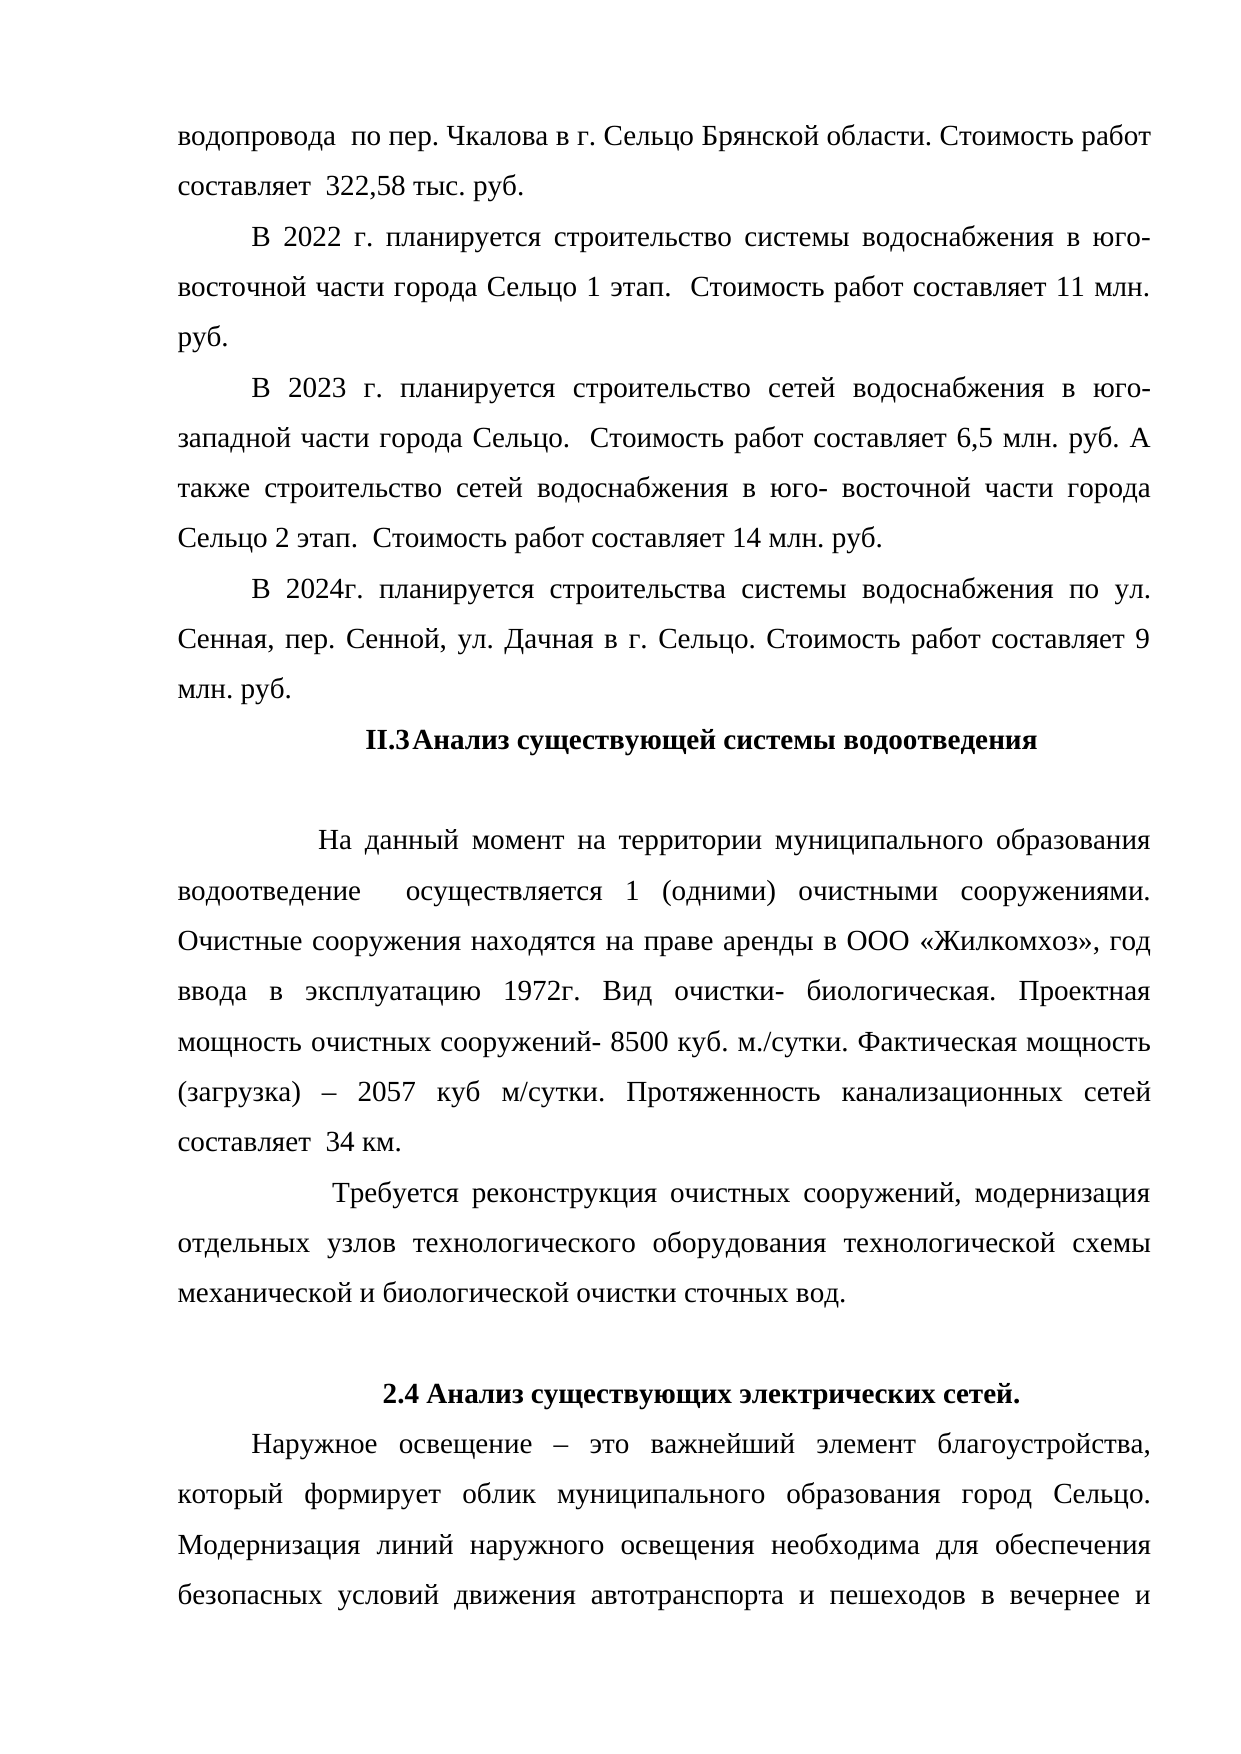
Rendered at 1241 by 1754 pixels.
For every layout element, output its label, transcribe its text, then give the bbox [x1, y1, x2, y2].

text В 2023 г. планируется строительство сетей водоснабжения в юго- западной части города Сельцо. Стоимость работ составляет 6,5 млн. руб. А также строительство сетей водоснабжения в юго- восточной части города Сельцо 2 этап. Стоимость работ составляет 14 млн. руб. [177, 370, 1152, 554]
text В 2022 г. планируется строительство системы водоснабжения в юго- восточной части города Сельцо 1 этап. Стоимость работ составляет 11 млн. руб. [177, 219, 1152, 353]
list На данный момент на территории муниципального образования водоотведение осуществляется 1 (одними) очистными сооружениями. Очистные сооружения находятся на праве аренды в ООО «Жилкомхоз», год ввода в эксплуатацию 1972г. Вид очистки- биологическая. Проектная мощность очистных сооружений- 8500 куб. м./сутки. Фактическая мощность (загрузка) – 2057 куб м/сутки. Протяженность канализационных сетей составляет 34 км. [177, 822, 1152, 1158]
text 2.4 Анализ существующих электрических сетей. [177, 1376, 1152, 1409]
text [177, 118, 1152, 202]
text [177, 1426, 1152, 1611]
text В 2024г. планируется строительства системы водоснабжения по ул. Сенная, пер. Сенной, ул. Дачная в г. Сельцо. Стоимость работ составляет 9 млн. руб. [177, 571, 1152, 705]
list Анализ существующей системы водоотведения [251, 722, 1152, 755]
list Требуется реконструкция очистных сооружений, модернизация отдельных узлов технологического оборудования технологической схемы механической и биологической очистки сточных вод. [177, 1175, 1152, 1309]
